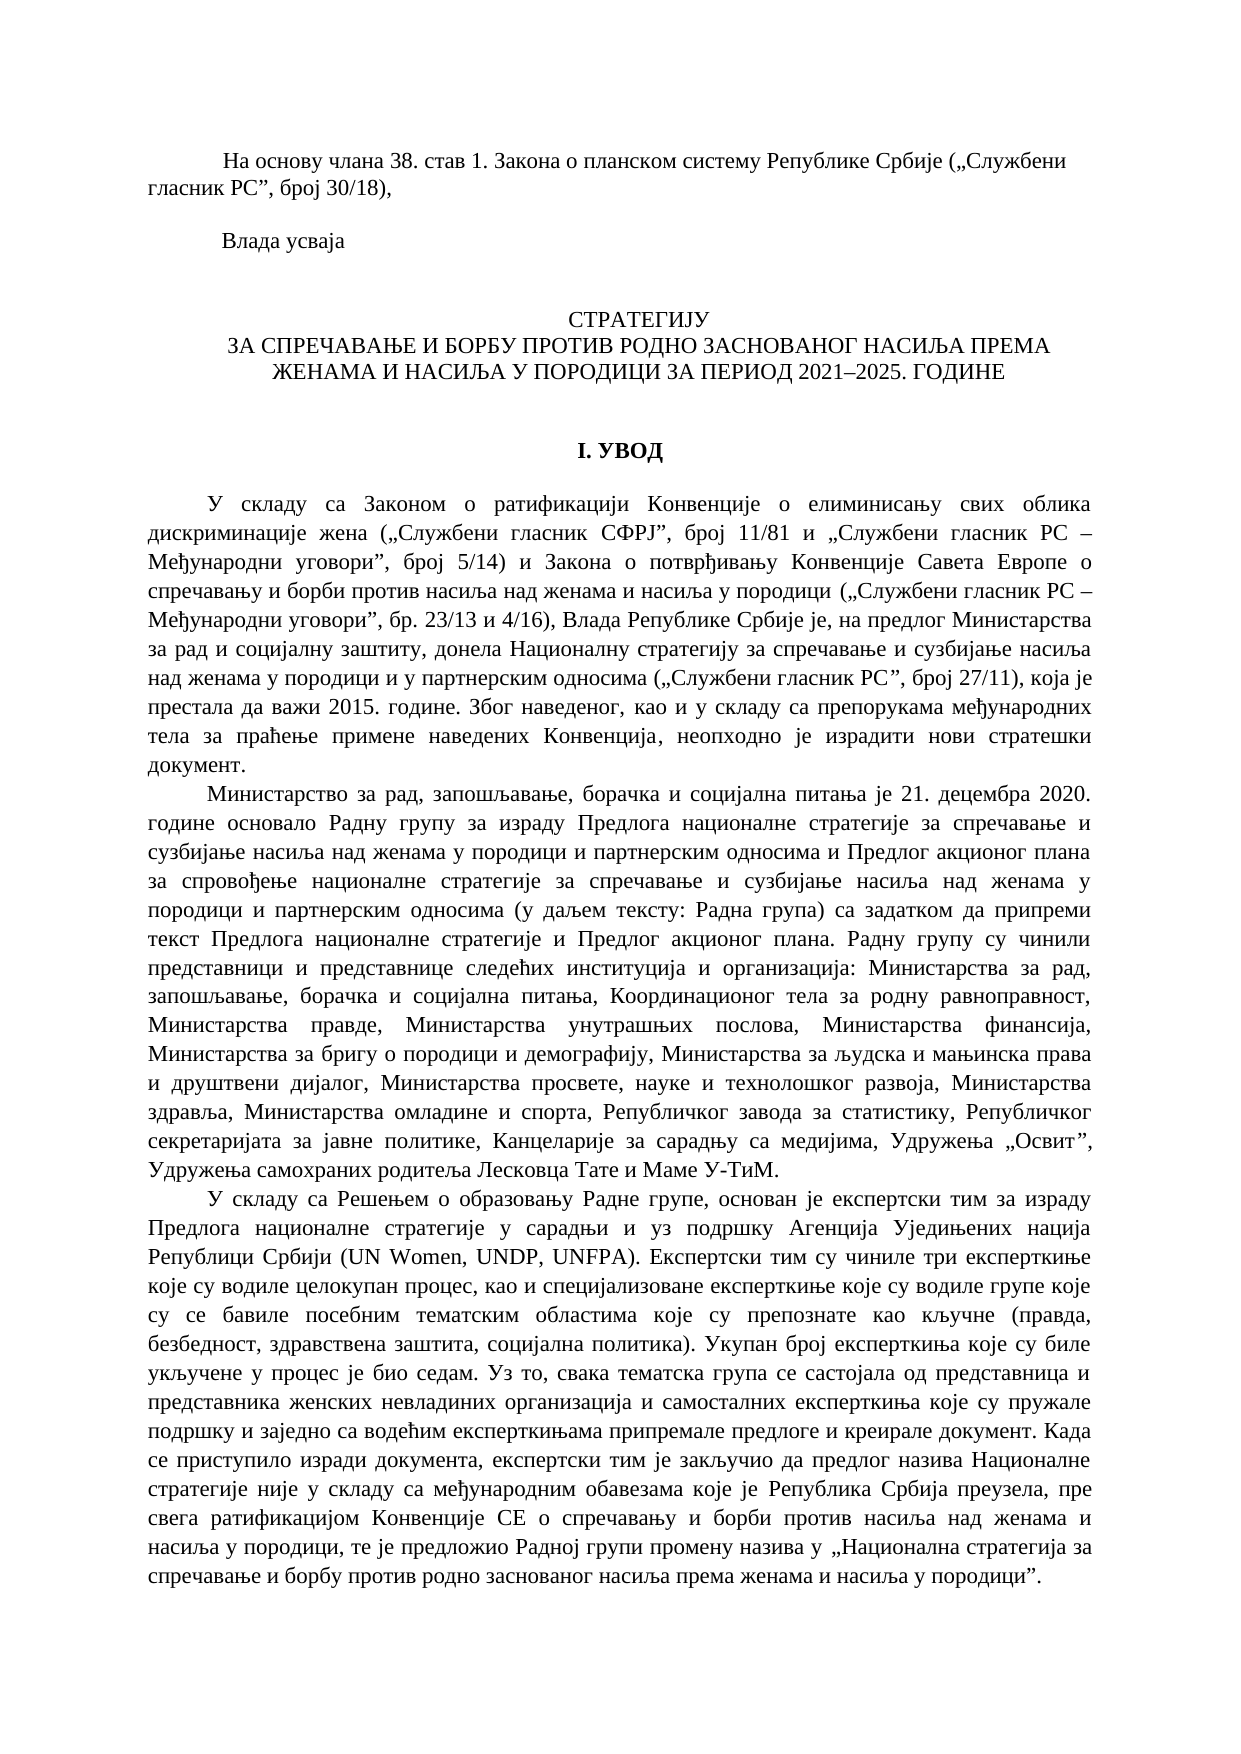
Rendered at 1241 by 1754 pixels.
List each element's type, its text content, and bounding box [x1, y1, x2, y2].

text Министарство за рад, запошљавање, борачка и социјална питања је 21. децембра 2020. године основало Радну групу за израду Предлога националне стратегије за спречавање и сузбијање насиља над женама у породици и партнерским односима и Предлог акционог плана за спровођење националне стратегије за спречавање и сузбијање насиља над женама у породици и партнерским односима (у даљем тексту: Радна група) са задатком да припреми текст Предлога националне стратегије и Предлог акционог плана. Радну групу су чинили представници и представнице следећих институција и организација: Министарства за рад, запошљавање, борачка и социјална питања, Координационог тела за родну равноправност, Министарства правде, Министарства унутрашњих послова, Министарства финансија, Министарства за бригу о породици и демографију, Министарства за људска и мањинска права и друштвени дијалог, Министарства просвете, науке и технолошког развоја, Министарства здравља, Министарства омладине и спорта, Републичког завода за статистику, Републичког секретаријата за јавне политике, Канцеларије за сарадњу са медијима, Удружења „Освит”, Удружења самохраних родитеља Лесковца Тате и Маме У-ТиМ. [148, 780, 1093, 1183]
text СТРАТЕГИЈУ [185, 306, 1093, 332]
text ЗА СПРЕЧАВАЊЕ И БОРБУ ПРОТИВ РОДНО ЗАСНОВАНОГ НАСИЉА ПРЕМА ЖЕНАМА И НАСИЉА У ПОРОДИЦИ ЗА ПЕРИОД 2021–2025. ГОДИНЕ [185, 332, 1093, 385]
text На основу члана 38. став 1. Закона о планском систему Републике Србије („Службени гласник РС”, број 30/18), [148, 148, 1093, 200]
text У складу са Законом о ратификацији Конвенције о елиминисању свих облика дискриминације жена („Службени гласник СФРЈ”, број 11/81 и „Службени гласник РС – Међународни уговори”, број 5/14) и Закона о потврђивању Конвенције Савета Европе о спречавању и борби против насиља над женама и насиља у породици („Службени гласник РС – Међународни уговори”, бр. 23/13 и 4/16), Влада Републике Србије је, на предлог Министарства за рад и социјалну заштиту, донела Националну стратегију за спречавање и сузбијање насиља над женама у породици и у партнерским односима („Службени гласник РС”, број 27/11), која је престала да важи 2015. године. Због наведеног, као и у складу са препорукама међународних тела за праћење примене наведених Конвенција, неопходно је израдити нови стратешки документ. [148, 490, 1093, 777]
text Влада усваја [148, 227, 1093, 253]
text У складу са Решењем о образовању Радне групе, основан је експертски тим за израду Предлога националне стратегије у сарадњи и уз подршку Агенција Уједињених нација Републици Србији (UN Women, UNDP, UNFPA). Експертски тим су чиниле три експерткиње које су водиле целокупан процес, као и специјализоване експерткиње које су водиле групе које су се бавиле посебним тематским областима које су препознате као кључне (правда, безбедност, здравствена заштита, социјална политика). Укупан број експерткиња које су биле укључене у процес је био седам. Уз то, свака тематска група се састојала од представница и представника женских невладиних организација и самосталних експерткиња које су пружале подршку и заједно са водећим експерткињама припремале предлоге и креирале документ. Када се приступило изради документа, експертски тим је закључио да предлог назива Националне стратегије није у складу са међународним обавезама које је Република Србија преузела, пре свега ратификацијом Конвенције СЕ о спречавању и борби против насиља над женама и насиља у породици, те је предложио Радној групи промену назива у „Национална стратегија за спречавање и борбу против родно заснованог насиља према женама и насиља у породици”. [148, 1185, 1093, 1588]
text I. УВОД [148, 437, 1093, 464]
